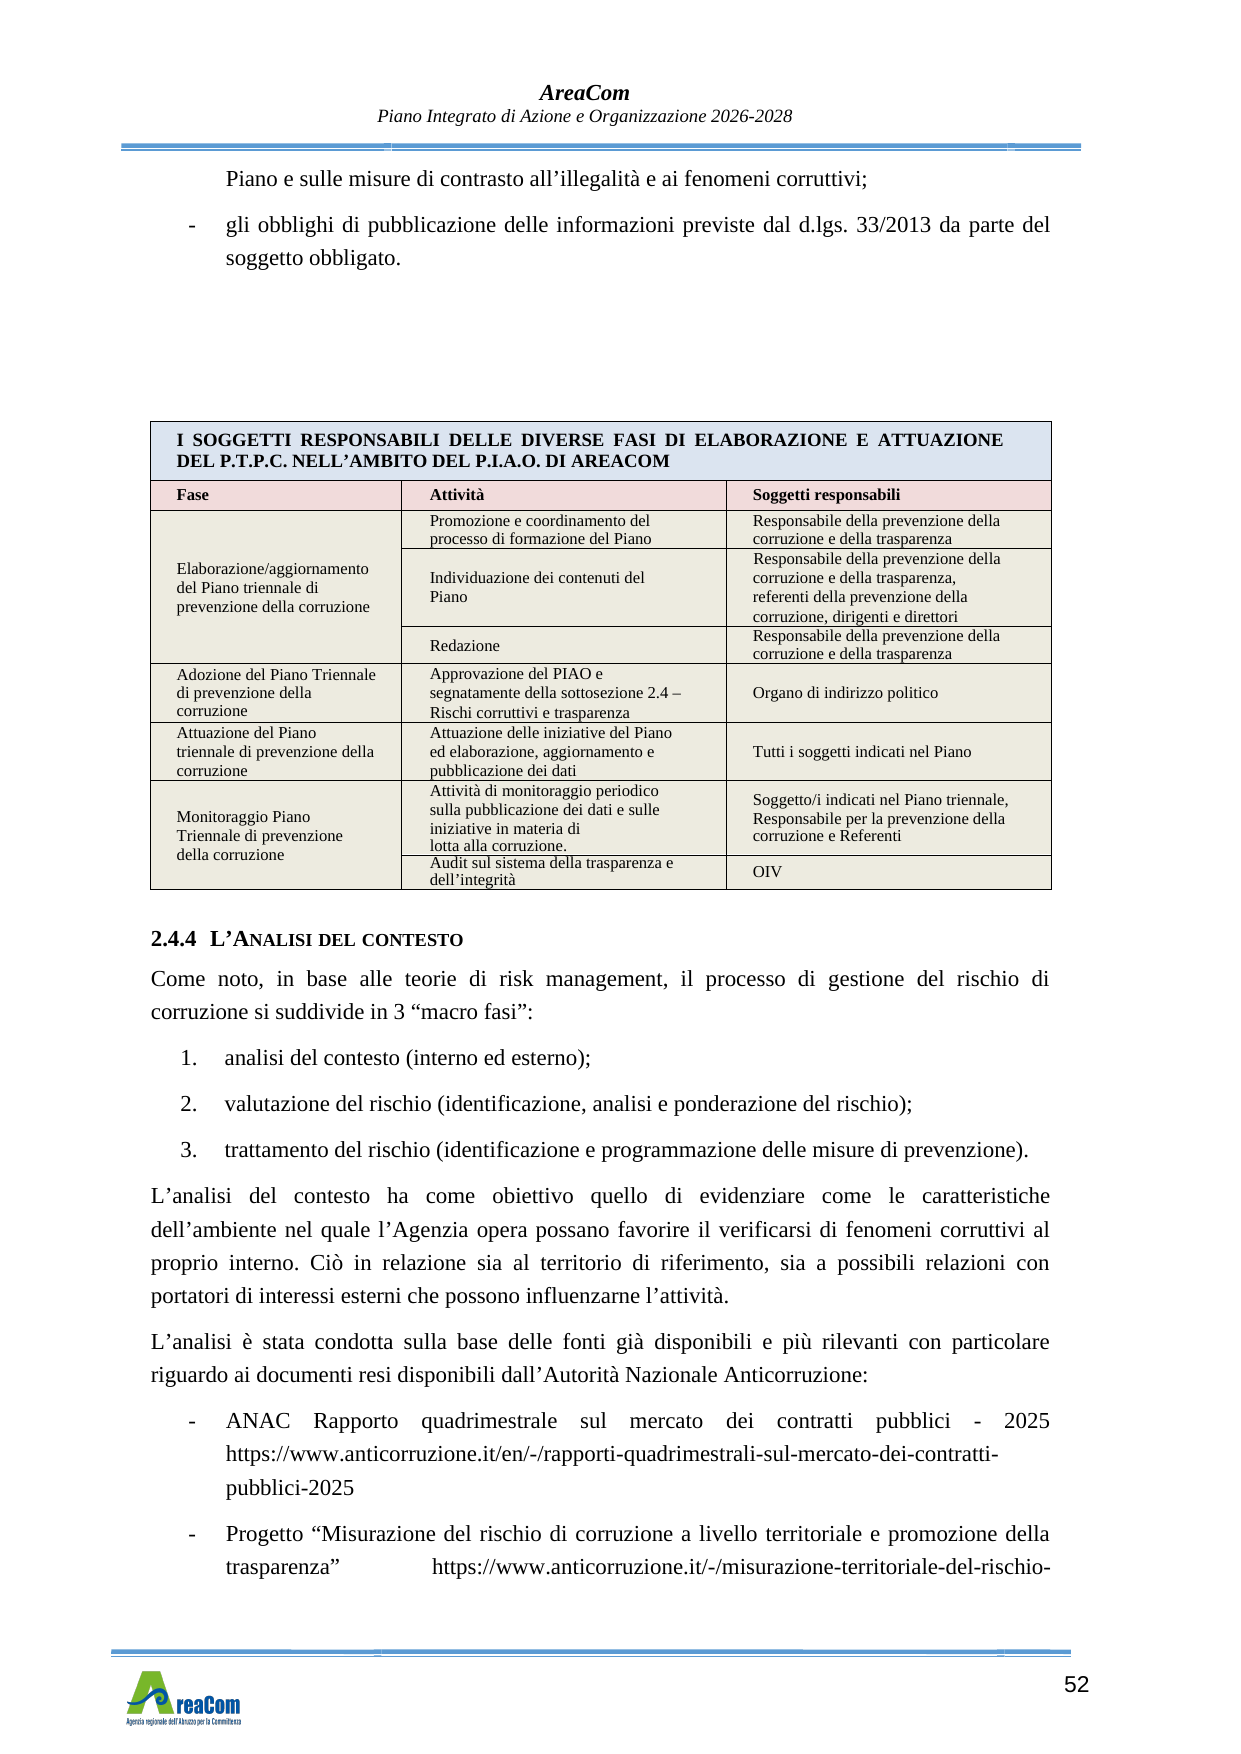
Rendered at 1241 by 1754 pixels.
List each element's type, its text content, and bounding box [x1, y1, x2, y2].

text L’analisi del contesto ha come obiettivo quello di evidenziare come le caratteristiche dell’ambiente nel quale l’Agenzia opera possano favorire il verificarsi di fenomeni corruttivi al proprio interno. Ciò in relazione sia al territorio di riferimento, sia a possibili relazioni con portatori di interessi esterni che possono influenzarne l’attività. [151, 1183, 1052, 1308]
table_cell Attuazione delle iniziative del Piano ed elaborazione, aggiornamento e pubblicazione dei dati [402, 723, 726, 780]
list gli obblighi di pubblicazione delle informazioni previste dal d.lgs. 33/2013 da parte del soggetto obbligato. [188, 211, 1052, 270]
table_cell Adozione del Piano Triennale di prevenzione della corruzione [151, 664, 401, 722]
table_cell Audit sul sistema della trasparenza e dell’integrità [402, 856, 726, 889]
table_cell Soggetto/i indicati nel Piano triennale, Responsabile per la prevenzione della corruzione e Referenti [727, 781, 1051, 854]
text L’analisi è stata condotta sulla base delle fonti già disponibili e più rilevanti con particolare riguardo ai documenti resi disponibili dall’Autorità Nazionale Anticorruzione: [151, 1328, 1052, 1388]
table_cell Tutti i soggetti indicati nel Piano [727, 723, 1051, 780]
table_cell OIV [727, 856, 1051, 889]
table_cell Attuazione del Piano triennale di prevenzione della corruzione [151, 723, 401, 780]
table_cell Soggetti responsabili [727, 481, 1051, 510]
table_cell Redazione [402, 627, 726, 663]
subtitle L’Analisi del contesto [151, 926, 1065, 952]
table_header I SOGGETTI RESPONSABILI DELLE DIVERSE FASI DI ELABORAZIONE E ATTUAZIONE DEL P.T.P.C. NELL’AMBITO DEL P.I.A.O. DI AREACOM [151, 422, 1051, 480]
table_cell Approvazione del PIAO e segnatamente della sottosezione 2.4 – Rischi corruttivi e trasparenza [402, 664, 726, 722]
list valutazione del rischio (identificazione, analisi e ponderazione del rischio); [180, 1090, 1052, 1117]
picture [121, 1668, 247, 1728]
table_cell Attività [402, 481, 726, 510]
list trattamento del rischio (identificazione e programmazione delle misure di prevenzione). [180, 1136, 1052, 1163]
table_cell Organo di indirizzo politico [727, 664, 1051, 722]
table_cell Attività di monitoraggio periodico sulla pubblicazione dei dati e sulle iniziative in materia di lotta alla corruzione. [402, 781, 726, 854]
list ANAC Rapporto quadrimestrale sul mercato dei contratti pubblici - 2025 https://www.anticorruzione.it/en/-/rapporti-quadrimestrali-sul-mercato-dei-contratti-pubblici-2025 [188, 1407, 1052, 1500]
table_cell Responsabile della prevenzione della corruzione e della trasparenza [727, 627, 1051, 663]
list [188, 1520, 1052, 1579]
table_cell Elaborazione/aggiornamento del Piano triennale di prevenzione della corruzione [151, 511, 401, 663]
table_cell Responsabile della prevenzione della corruzione e della trasparenza, referenti della prevenzione della corruzione, dirigenti e direttori [727, 549, 1051, 626]
table_cell Fase [151, 481, 401, 510]
table_cell Promozione e coordinamento del processo di formazione del Piano [402, 511, 726, 548]
table_cell Responsabile della prevenzione della corruzione e della trasparenza [727, 511, 1051, 548]
list analisi del contesto (interno ed esterno); [180, 1044, 1052, 1071]
text Come noto, in base alle teorie di risk management, il processo di gestione del rischio di corruzione si suddivide in 3 “macro fasi”: [151, 965, 1052, 1024]
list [188, 164, 1052, 191]
table_cell Monitoraggio Piano Triennale di prevenzione della corruzione [151, 781, 401, 889]
table_cell Individuazione dei contenuti del Piano [402, 549, 726, 626]
